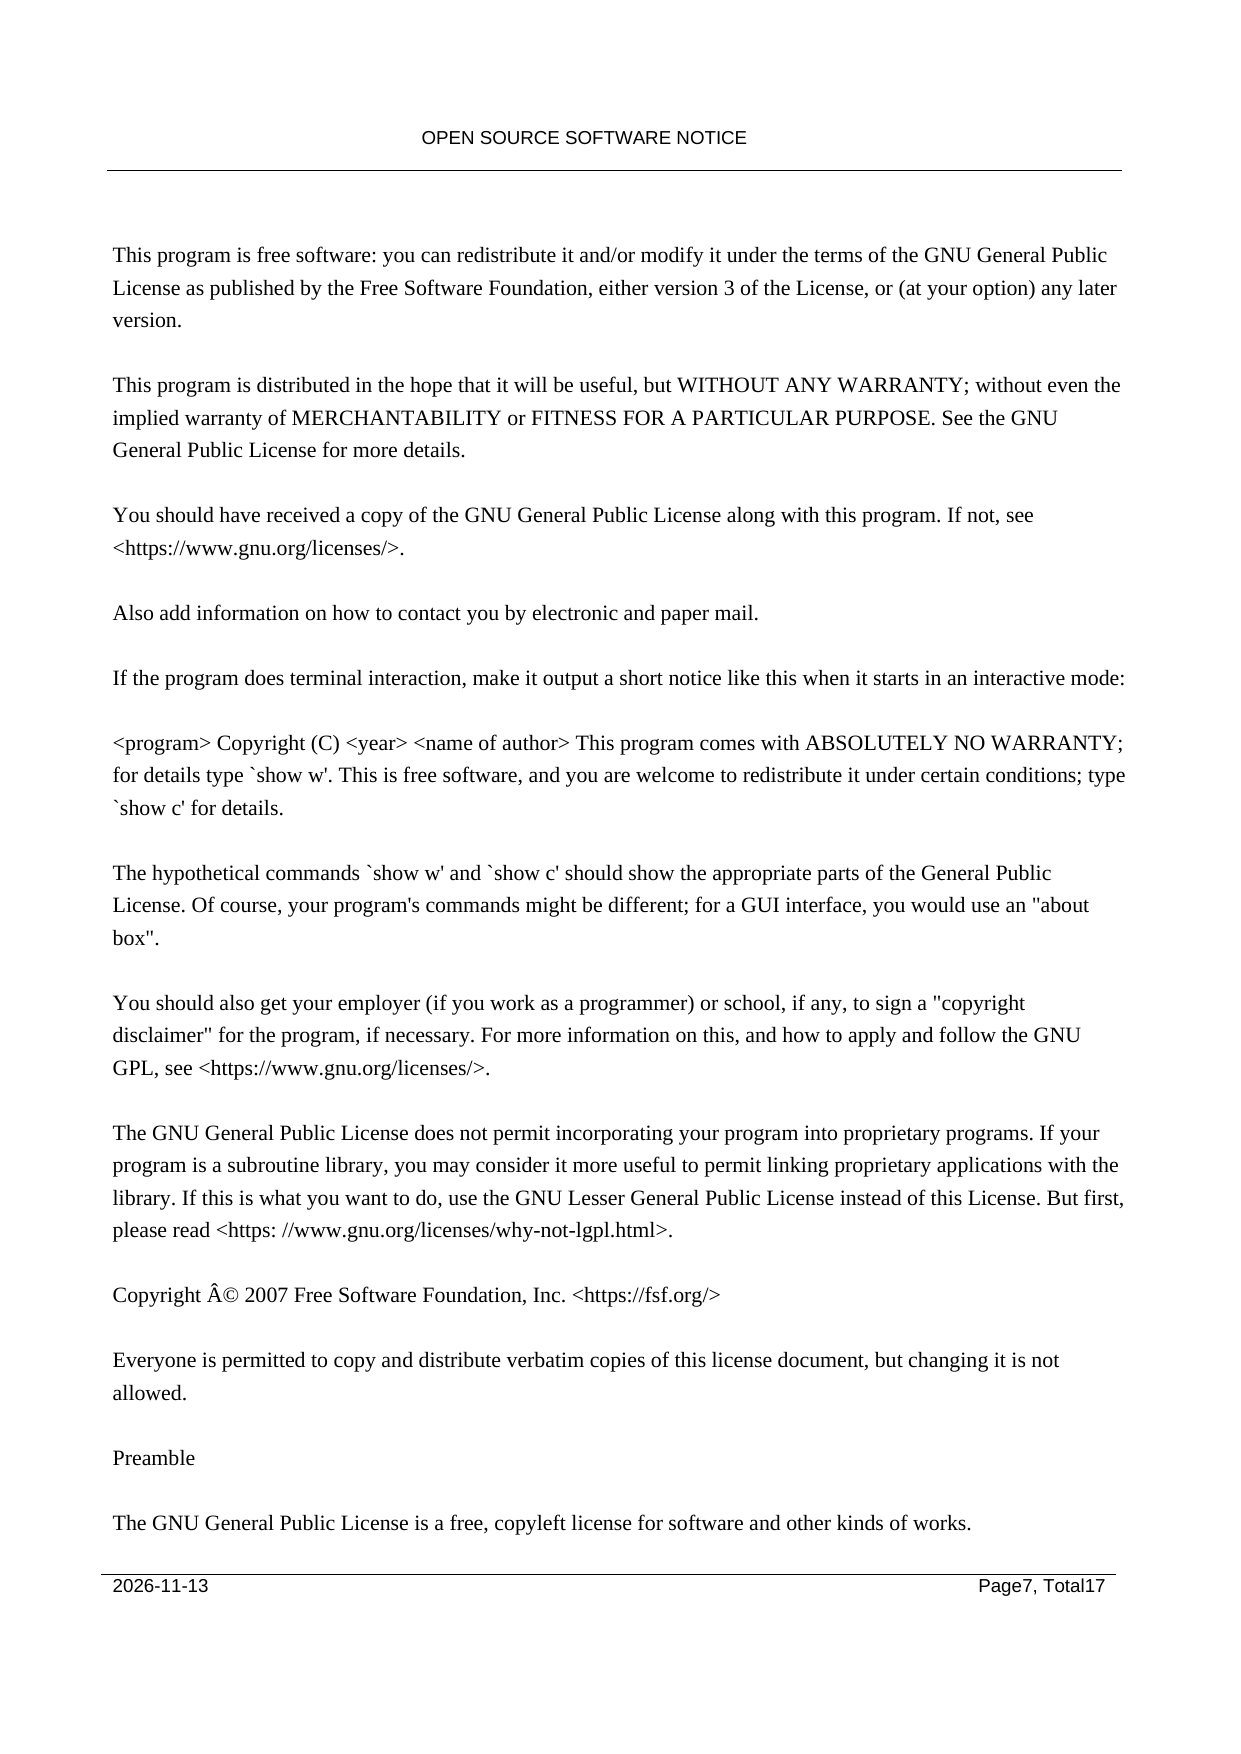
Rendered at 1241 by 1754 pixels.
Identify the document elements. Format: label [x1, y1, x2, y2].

text [112, 206, 1128, 1539]
